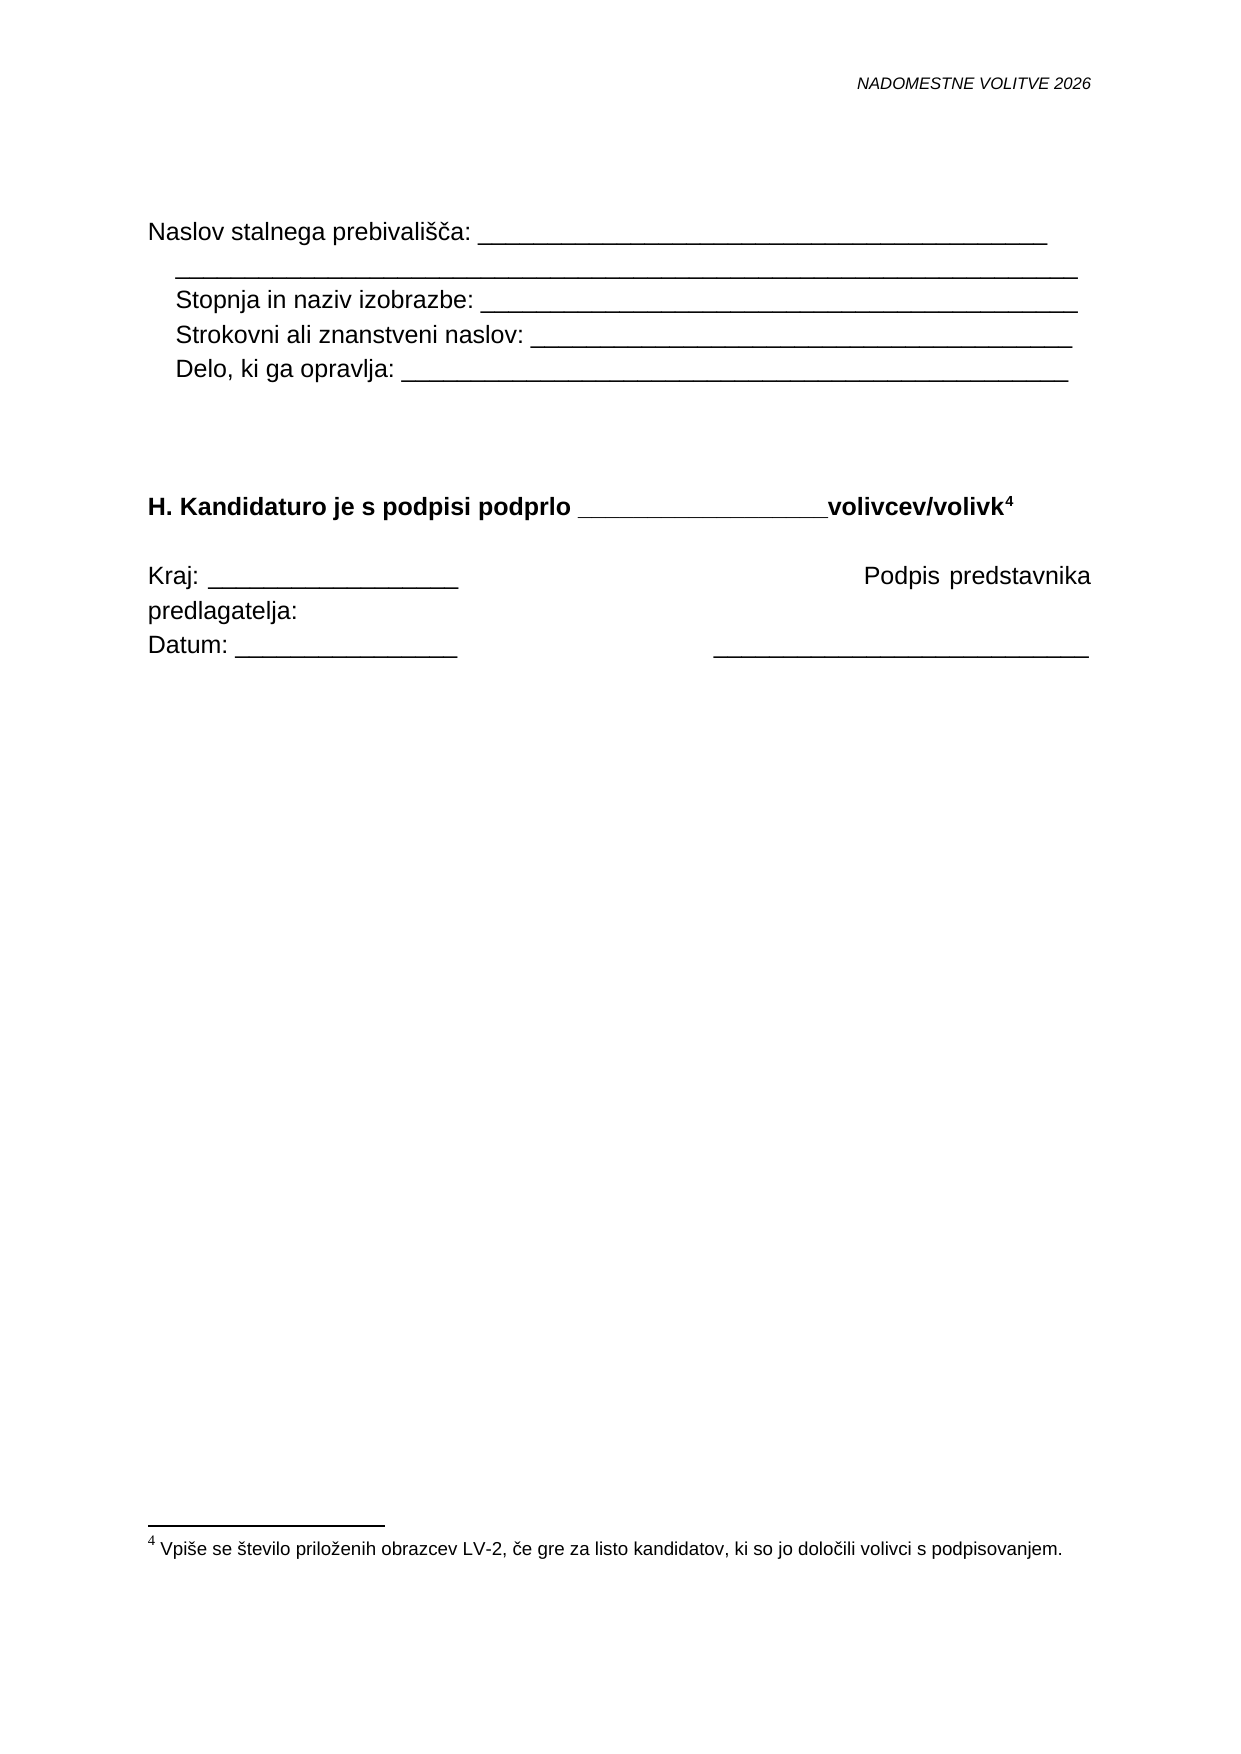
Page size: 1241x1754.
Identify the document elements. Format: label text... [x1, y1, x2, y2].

text Delo, ki ga opravlja: ________________________________________________ [148, 354, 1093, 383]
text Stopnja in naziv izobrazbe: ___________________________________________ [148, 286, 1093, 314]
text Kraj: __________________ Podpis predstavnika predlagatelja: [148, 561, 1093, 624]
text Datum: ________________ ___________________________ [148, 630, 1093, 659]
text Strokovni ali znanstveni naslov: _______________________________________ [148, 320, 1093, 349]
text _________________________________________________________________ [148, 251, 1093, 280]
text H. Kandidaturo je s podpisi podprlo __________________volivcev/volivk [148, 492, 1093, 521]
text Naslov stalnega prebivališča: _________________________________________ [148, 217, 1093, 245]
